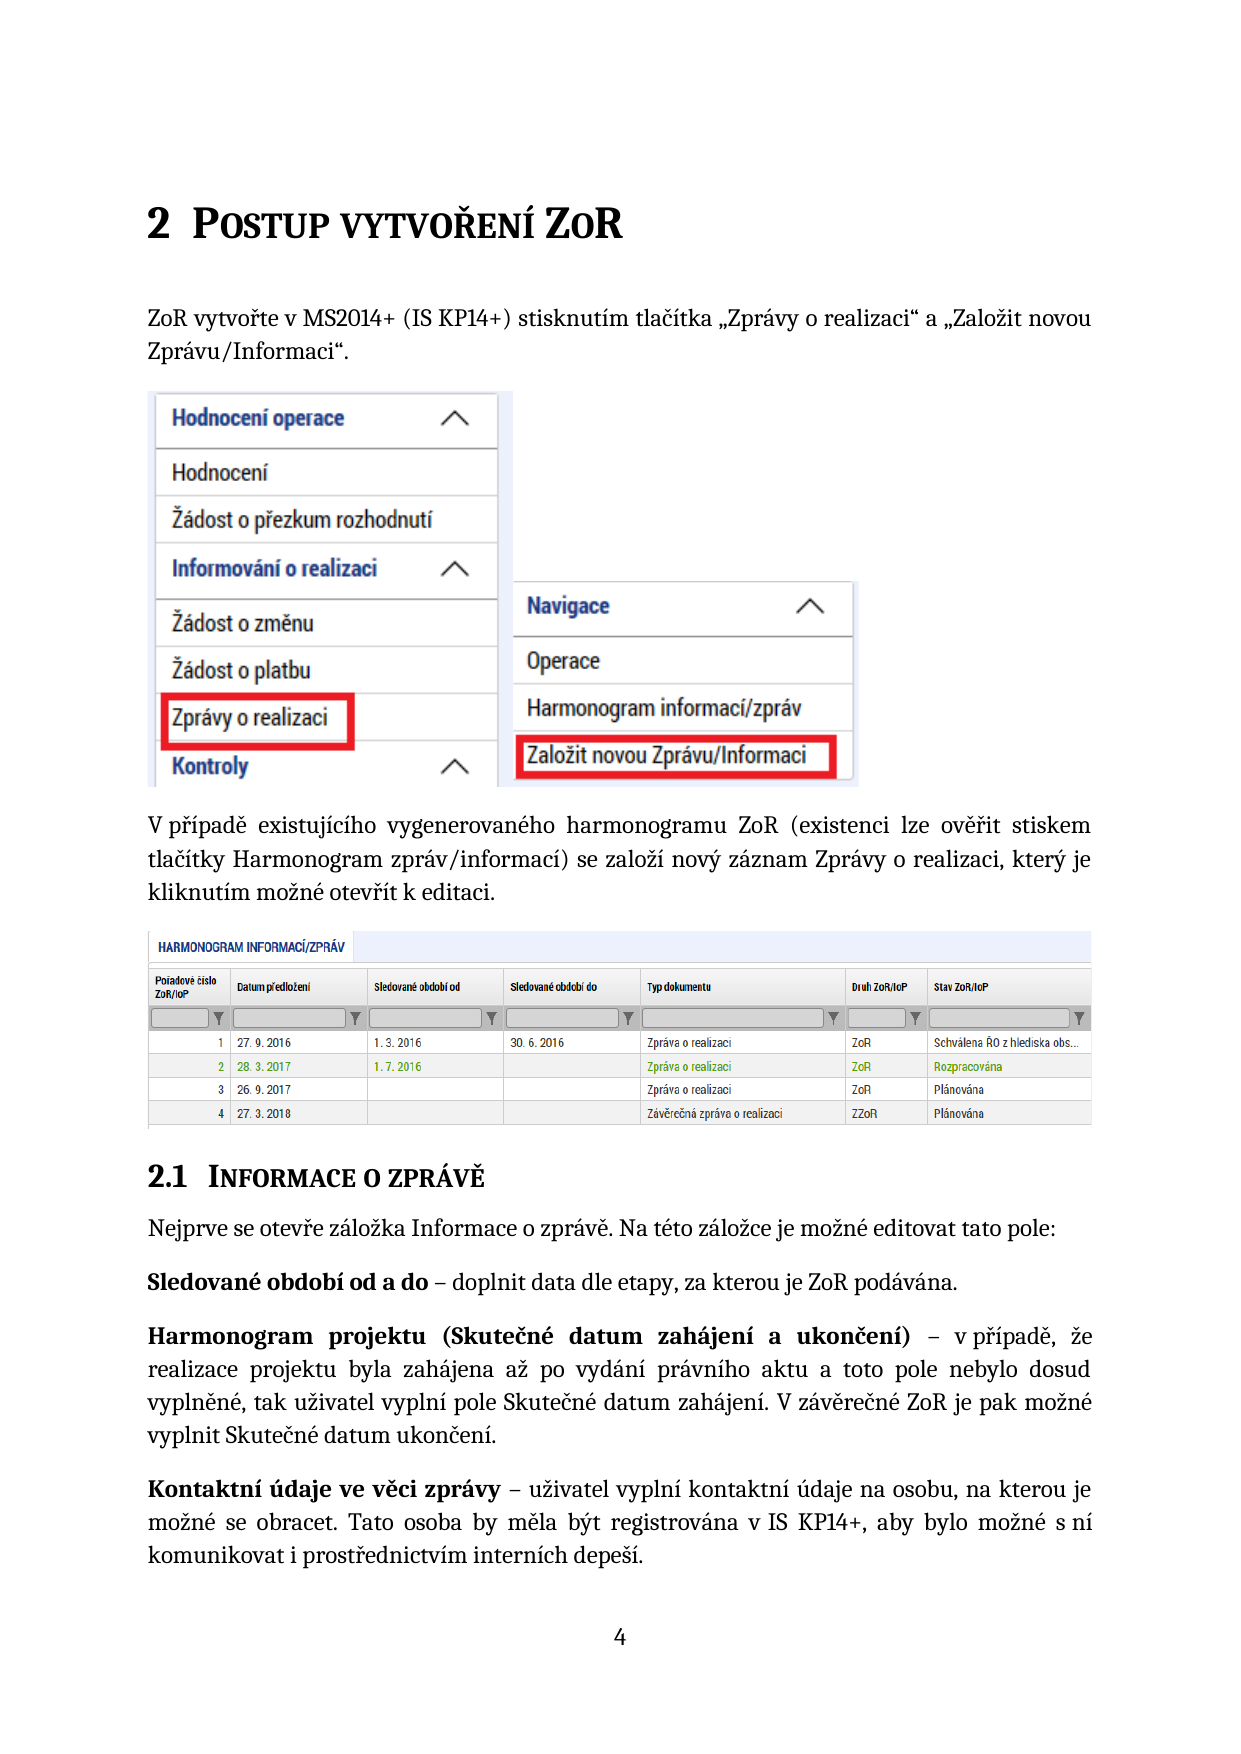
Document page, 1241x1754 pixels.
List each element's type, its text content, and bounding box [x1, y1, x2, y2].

text Harmonogram projektu (Skutečné datum zahájení a ukončení) – v případě, že realizace projektu byla zahájena až po vydání právního aktu a toto pole nebylo dosud vyplněné, tak uživatel vyplní pole Skutečné datum zahájení. V závěrečné ZoR je pak možné vyplnit Skutečné datum ukončení. [148, 1322, 1093, 1449]
text Sledované období od a do – doplnit data dle etapy, za kterou je ZoR podávána. [148, 1268, 1093, 1297]
subtitle Informace o zprávě [148, 1157, 1093, 1196]
text Nejprve se otevře záložka Informace o zprávě. Na této záložce je možné editovat tato pole: [148, 1214, 1093, 1243]
text ZoR vytvořte v MS2014+ (IS KP14+) stisknutím tlačítka „Zprávy o realizaci“ a „Založit novou Zprávu/Informaci“. [148, 304, 1093, 366]
text V případě existujícího vygenerovaného harmonogramu ZoR (existenci lze ověřit stiskem tlačítky Harmonogram zpráv/informací) se založí nový záznam Zprávy o realizaci, který je kliknutím možné otevřít k editaci. [148, 811, 1093, 906]
subtitle Postup vytvoření ZoR [148, 198, 1093, 250]
text Kontaktní údaje ve věci zprávy – uživatel vyplní kontaktní údaje na osobu, na kterou je možné se obracet. Tato osoba by měla být registrována v IS KP14+, aby bylo možné s ní komunikovat i prostřednictvím interních depeší. [148, 1475, 1093, 1569]
picture [147, 391, 859, 787]
picture [147, 931, 1092, 1129]
